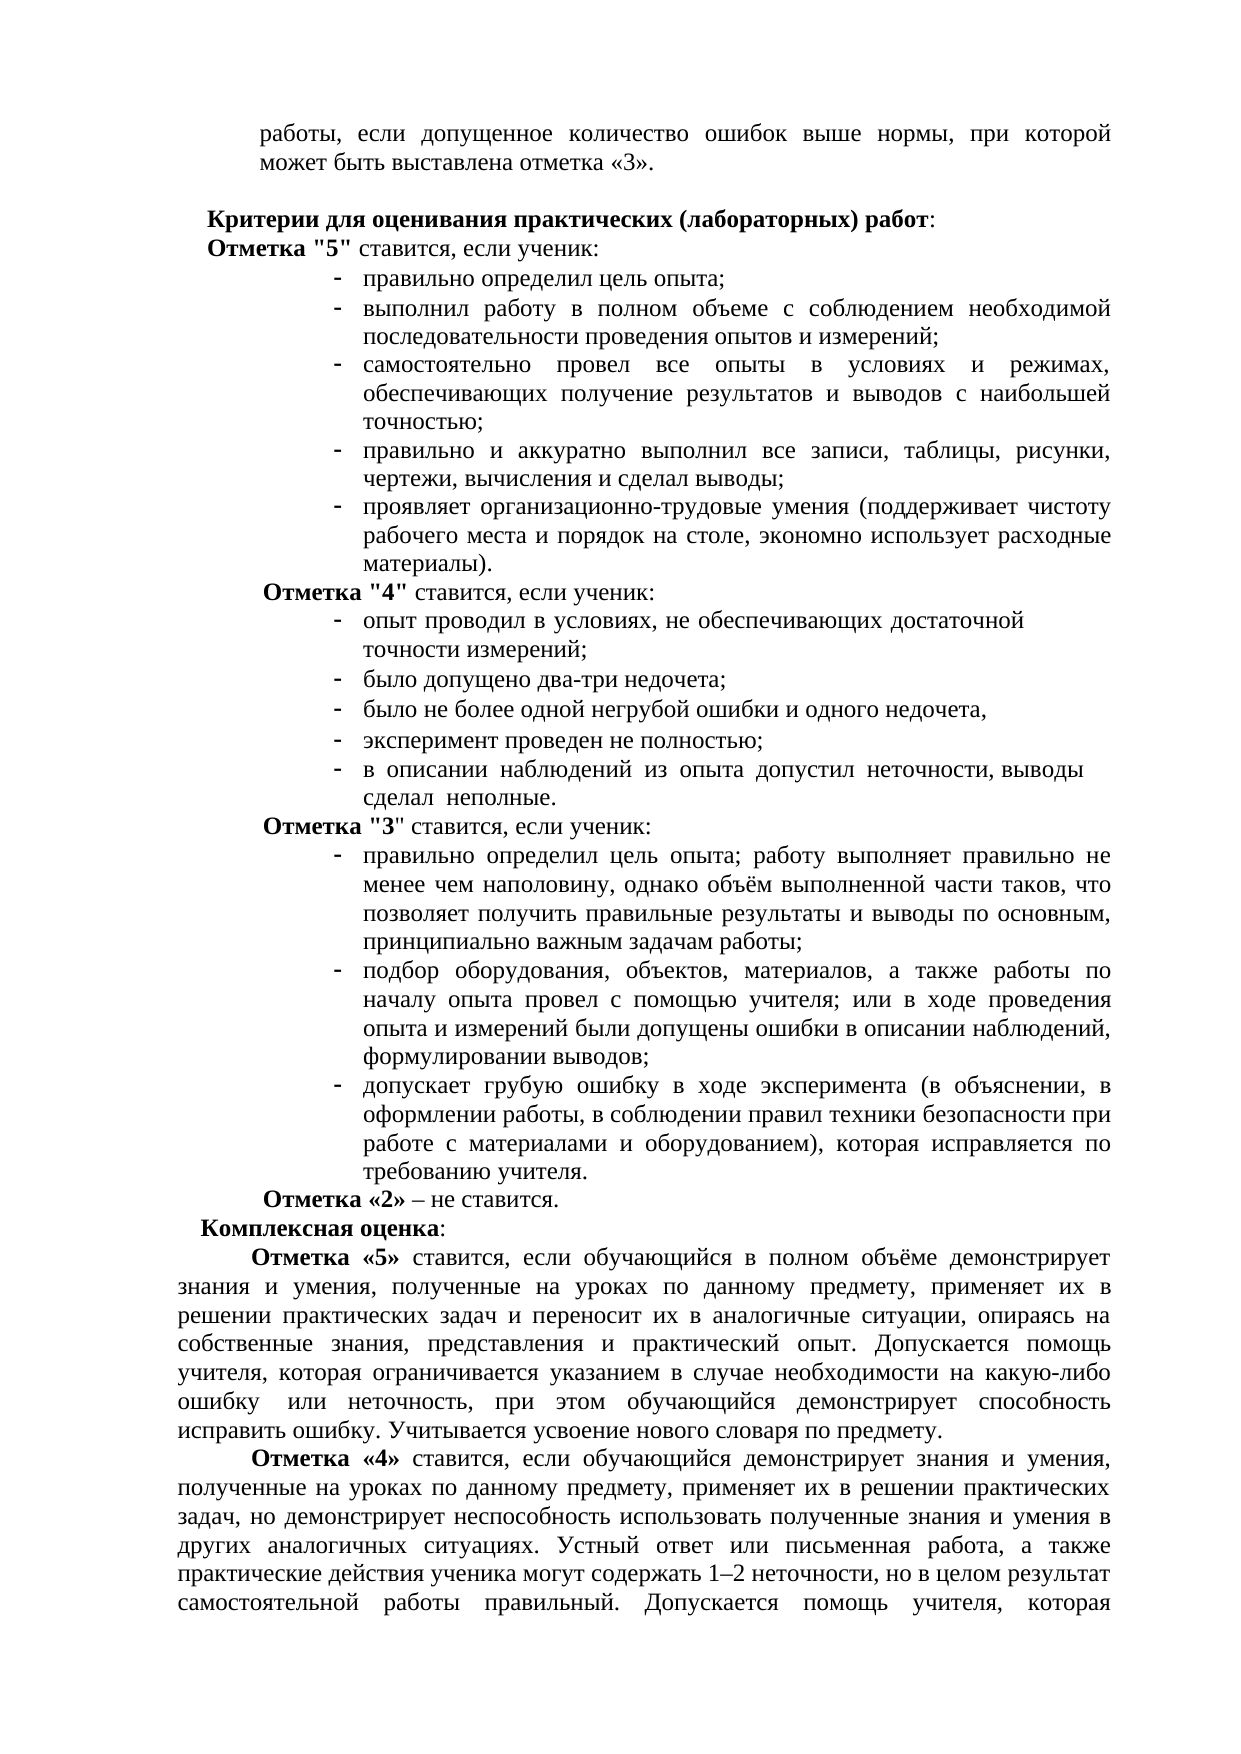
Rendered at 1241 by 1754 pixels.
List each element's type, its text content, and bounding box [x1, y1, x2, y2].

text Отметка "3" ставится, если ученик: [263, 811, 1152, 840]
list правильно определил цель опыта; работу выполняет правильно не менее чем наполовину, однако объём выполненной части таков, что позволяет получить правильные результаты и выводы по основным, принципиально важным задачам работы; [333, 840, 1112, 955]
text Отметка "5" ставится, если ученик: [207, 233, 1063, 262]
list правильно и аккуратно выполнил все записи, таблицы, рисунки, чертежи, вычисления и сделал выводы; [333, 436, 1111, 492]
list опыт проводил в условиях, не обеспечивающих достаточной точности измерений; [333, 606, 1111, 663]
list подбор оборудования, объектов, материалов, а также работы по началу опыта провел с помощью учителя; или в ходе проведения опыта и измерений были допущены ошибки в описании наблюдений, формулировании выводов; [333, 955, 1111, 1070]
list проявляет организационно-трудовые умения (поддерживает чистоту рабочего места и порядок на столе, экономно использует расходные материалы). [333, 492, 1111, 577]
subtitle Комплексная оценка: [200, 1214, 1152, 1242]
text Отметка "4" ставится, если ученик: [263, 577, 1152, 606]
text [177, 1443, 1111, 1616]
list выполнил работу в полном объеме с соблюдением необходимой последовательности проведения опытов и измерений; [333, 293, 1111, 350]
list эксперимент проведен не полностью; [333, 724, 1152, 755]
list в описании наблюдений из опыта допустил неточности, выводы сделал неполные. [333, 755, 1111, 811]
list было не более одной негрубой ошибки и одного недочета, [333, 693, 1152, 724]
text Отметка «5» cтавится, если обучающийся в полном объёме демонстрирует знания и умения, полученные на уроках по данному предмету, применяет их в решении практических задач и переносит их в аналогичные ситуации, опираясь на собственные знания, представления и практический опыт. Допускается помощь учителя, которая ограничивается указанием в случае необходимости на какую-либо ошибку или неточность, при этом обучающийся демонстрирует способность исправить ошибку. Учитывается усвоение нового словаря по предмету. [177, 1242, 1111, 1443]
text Критерии для оценивания практических (лабораторных) работ: [207, 204, 1063, 233]
text Отметка «2» – не ставится. [263, 1185, 1152, 1214]
list допускает грубую ошибку в ходе эксперимента (в объяснении, в оформлении работы, в соблюдении правил техники безопасности при работе с материалами и оборудованием), которая исправляется по требованию учителя. [333, 1070, 1111, 1185]
list было допущено два-три недочета; [333, 663, 1152, 693]
list правильно определил цель опыта; [333, 262, 1152, 293]
list самостоятельно провел все опыты в условиях и режимах, обеспечивающих получение результатов и выводов с наибольшей точностью; [333, 350, 1111, 435]
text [259, 118, 1112, 176]
